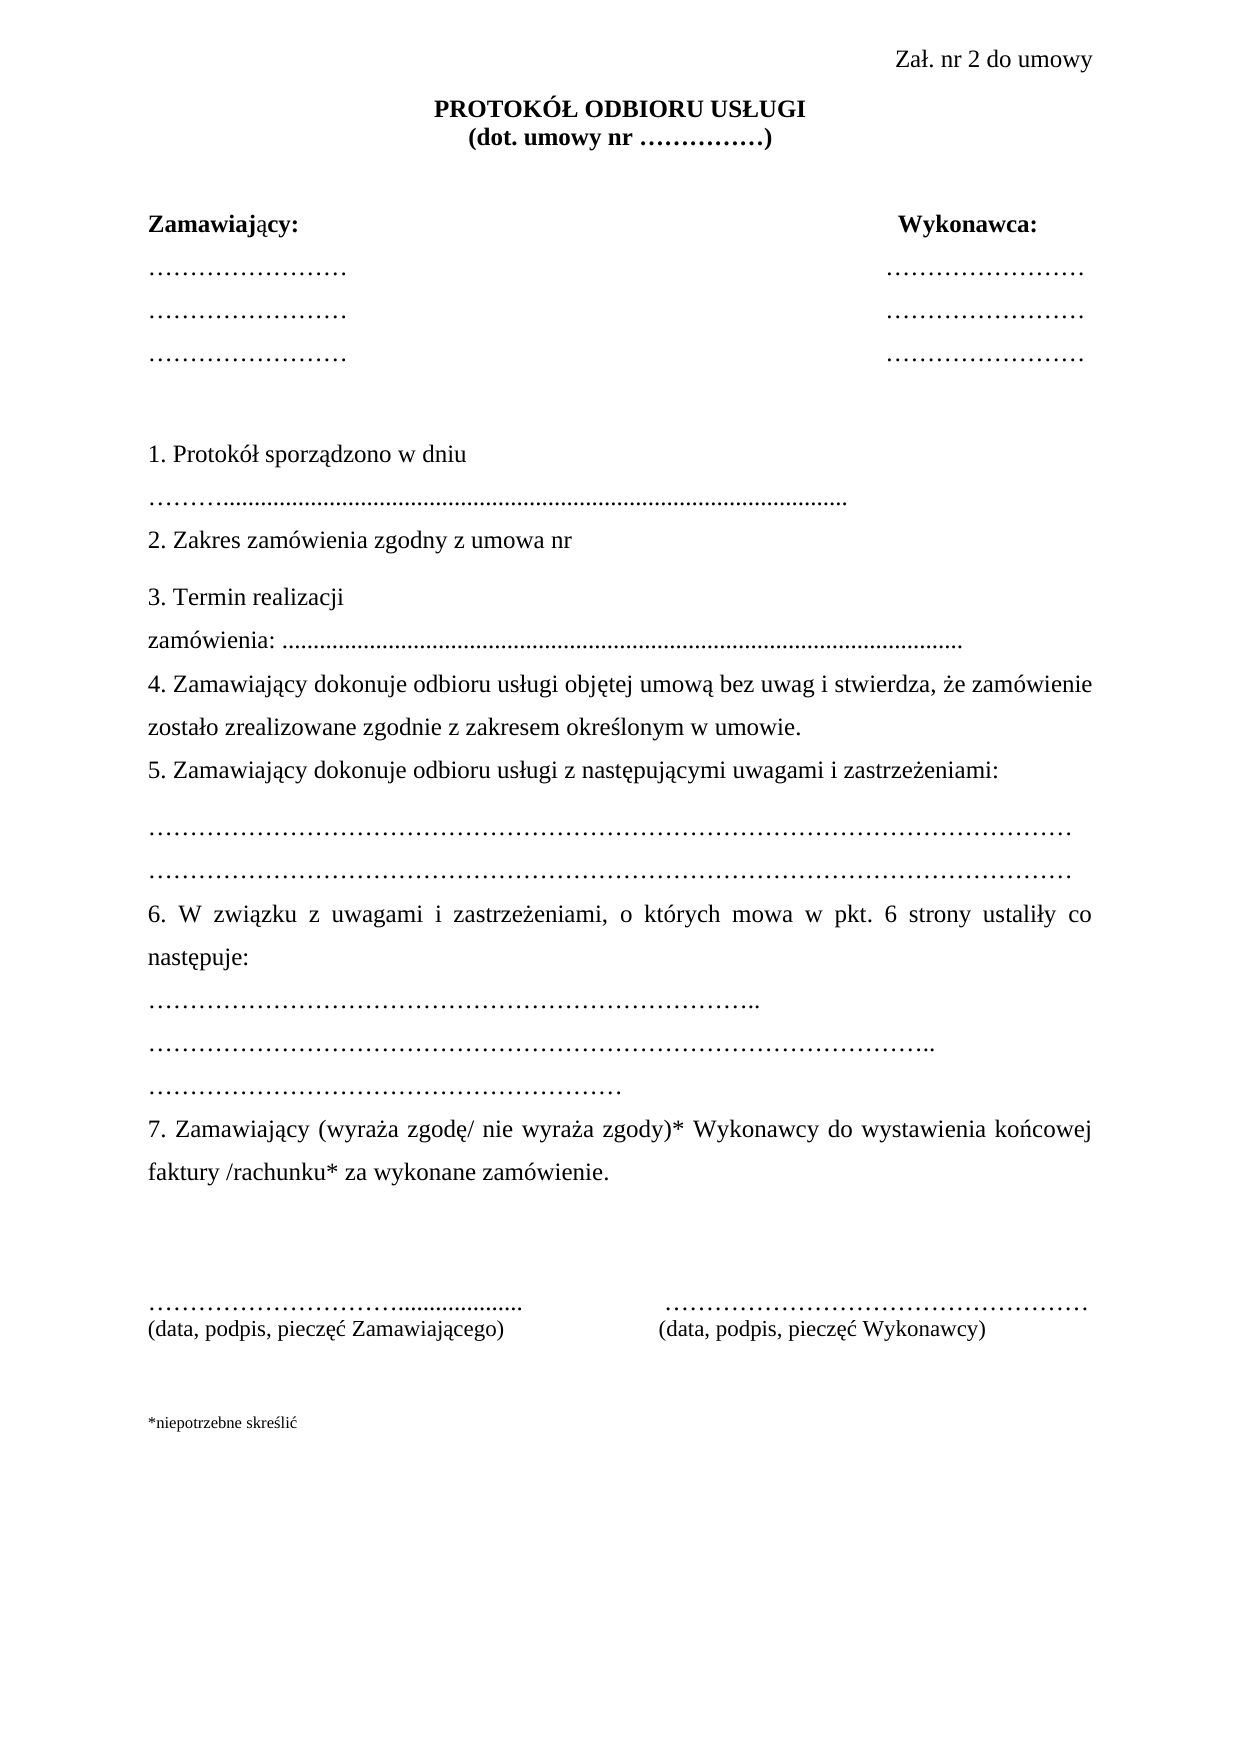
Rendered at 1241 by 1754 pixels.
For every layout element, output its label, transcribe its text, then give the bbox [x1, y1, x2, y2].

text *niepotrzebne skreślić [148, 1412, 1093, 1432]
text PROTOKÓŁ ODBIORU USŁUGI [148, 94, 1093, 122]
text 3. Termin realizacji zamówienia: ............................................................................................................. [148, 582, 1093, 654]
text 4. Zamawiający dokonuje odbioru usługi objętej umową bez uwag i stwierdza, że zamówienie zostało zrealizowane zgodnie z zakresem określonym w umowie. [148, 669, 1093, 741]
text …………………… …………………… [148, 252, 1093, 281]
text …………………… …………………… [148, 338, 1093, 367]
text 6. W związku z uwagami i zastrzeżeniami, o których mowa w pkt. 6 strony ustaliły co następuje: [148, 899, 1093, 971]
text …………………… …………………… [148, 295, 1093, 324]
text 5. Zamawiający dokonuje odbioru usługi z następującymi uwagami i zastrzeżeniami: [148, 755, 1093, 784]
text (dot. umowy nr ……………) [148, 122, 1093, 151]
text ………………………………………………………………..…………………………………………………………………………………..………………………………………………… [148, 985, 1093, 1100]
text ………………………….................... …………………………………………… [148, 1287, 1093, 1316]
text 2. Zakres zamówienia zgodny z umowa nr [148, 525, 1093, 554]
text (data, podpis, pieczęć Zamawiającego) (data, podpis, pieczęć Wykonawcy) [148, 1316, 1093, 1342]
text …………………………………………………………………………………………………………………………………………………………………………………………………… [148, 812, 1093, 884]
text 1. Protokół sporządzono w dniu ……….................................................................................................... [148, 439, 1093, 511]
text 7. Zamawiający (wyraża zgodę/ nie wyraża zgody)* Wykonawcy do wystawienia końcowej faktury /rachunku* za wykonane zamówienie. [148, 1114, 1093, 1186]
text Zamawiający: Wykonawca: [148, 209, 1093, 237]
